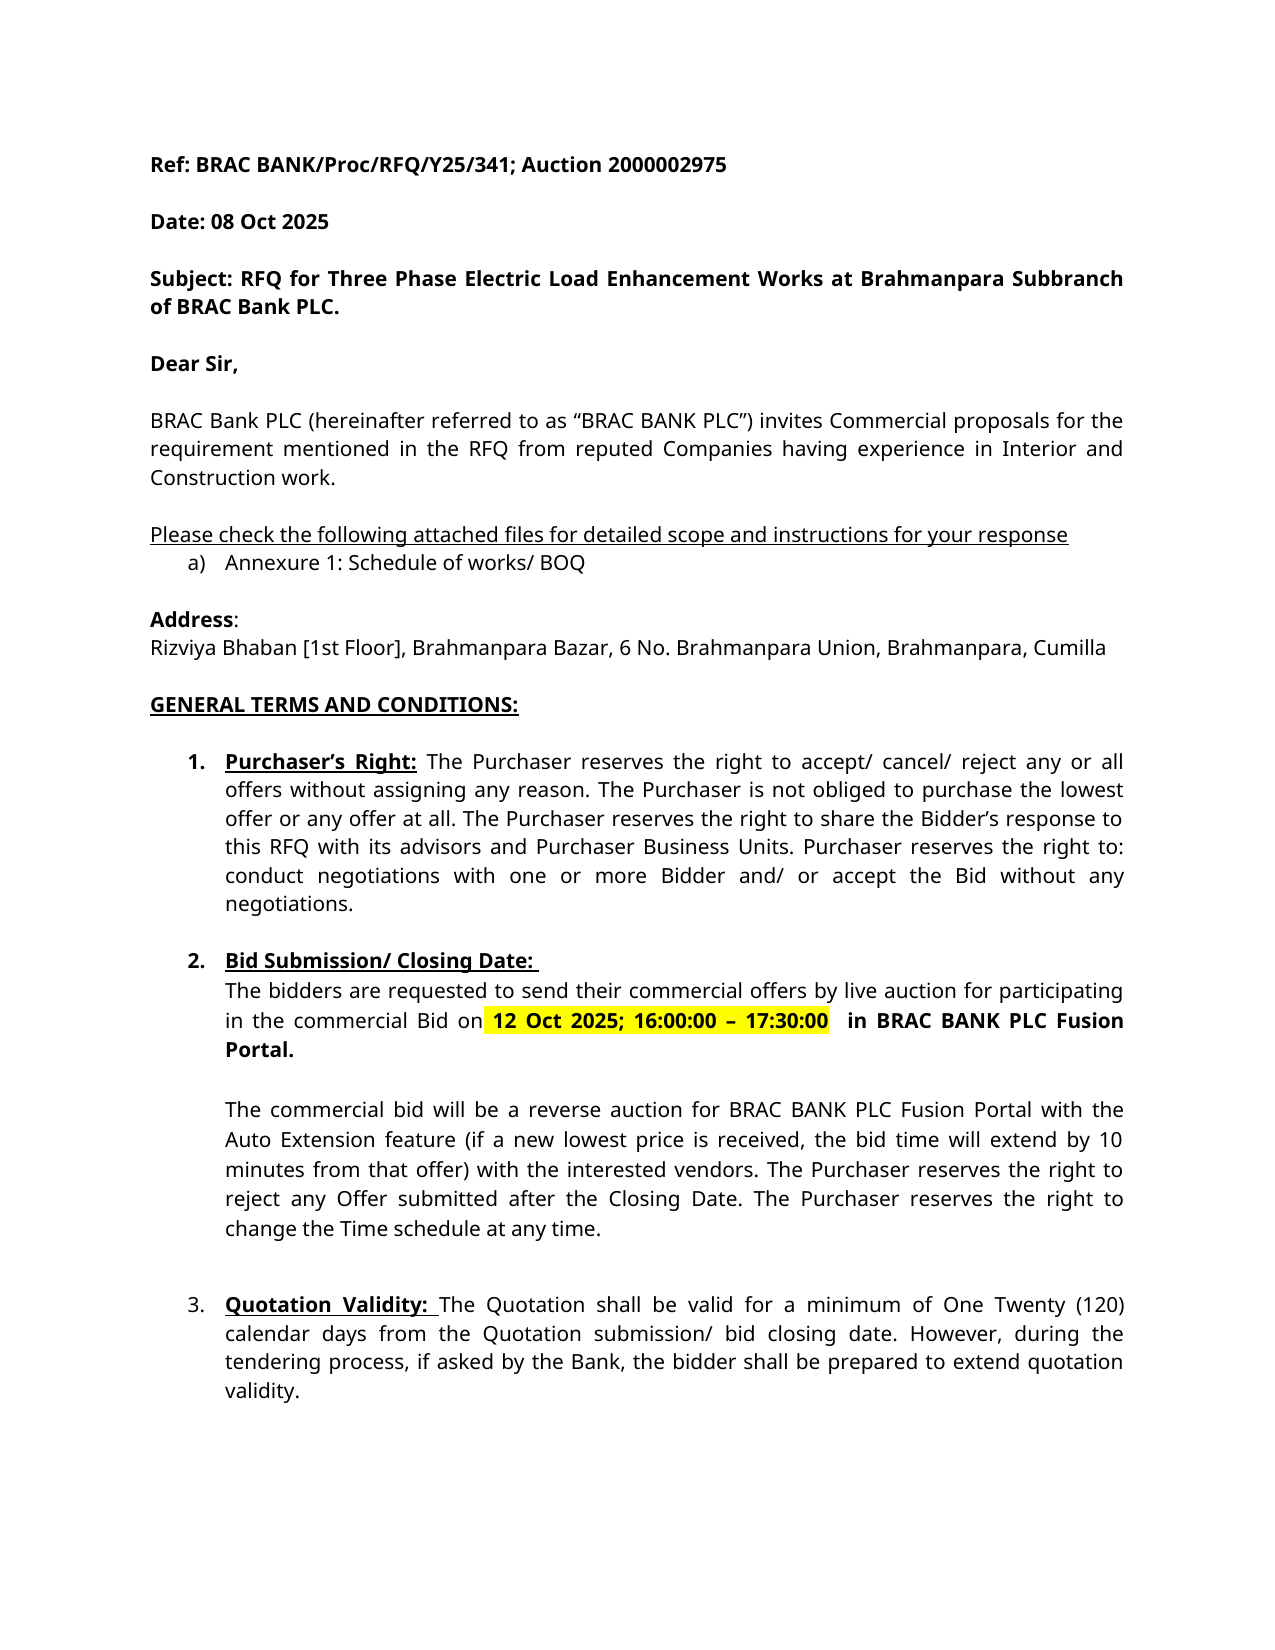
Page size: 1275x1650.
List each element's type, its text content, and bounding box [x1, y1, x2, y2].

text Rizviya Bhaban [1st Floor], Brahmanpara Bazar, 6 No. Brahmanpara Union, Brahmanpara, Cumilla [150, 633, 1125, 662]
list Quotation Validity: The Quotation shall be valid for a minimum of One Twenty (120) calendar days from the Quotation submission/ bid closing date. However, during the tendering process, if asked by the Bank, the bidder shall be prepared to extend quotation validity. [187, 1291, 1125, 1404]
list Purchaser’s Right: The Purchaser reserves the right to accept/ cancel/ reject any or all offers without assigning any reason. The Purchaser is not obliged to purchase the lowest offer or any offer at all. The Purchaser reserves the right to share the Bidder’s response to this RFQ with its advisors and Purchaser Business Units. Purchaser reserves the right to: conduct negotiations with one or more Bidder and/ or accept the Bid without any negotiations. [187, 747, 1125, 918]
list The commercial bid will be a reverse auction for BRAC BANK PLC Fusion Portal with the Auto Extension feature (if a new lowest price is received, the bid time will extend by 10 minutes from that offer) with the interested vendors. The Purchaser reserves the right to reject any Offer submitted after the Closing Date. The Purchaser reserves the right to change the Time schedule at any time. [225, 1095, 1125, 1243]
text Subject: RFQ for Three Phase Electric Load Enhancement Works at Brahmanpara Subbranch of BRAC Bank PLC. [150, 264, 1125, 321]
text Date: 08 Oct 2025 [150, 207, 1125, 235]
text Ref: BRAC BANK/Proc/RFQ/Y25/341; Auction 2000002975 [150, 150, 1125, 178]
list Annexure 1: Schedule of works/ BOQ [187, 548, 1125, 577]
list The bidders are requested to send their commercial offers by live auction for participating in the commercial Bid on 12 Oct 2025; 16:00:00 – 17:30:00 in BRAC BANK PLC Fusion Portal. [225, 976, 1125, 1064]
text Please check the following attached files for detailed scope and instructions for your response [150, 520, 1125, 548]
text Address: [150, 605, 1125, 633]
list Bid Submission/ Closing Date: [187, 946, 1125, 975]
text Dear Sir, [150, 349, 1125, 377]
text BRAC Bank PLC (hereinafter referred to as “BRAC BANK PLC”) invites Commercial proposals for the requirement mentioned in the RFQ from reputed Companies having experience in Interior and Construction work. [150, 406, 1125, 491]
text GENERAL TERMS AND CONDITIONS: [150, 690, 1125, 719]
